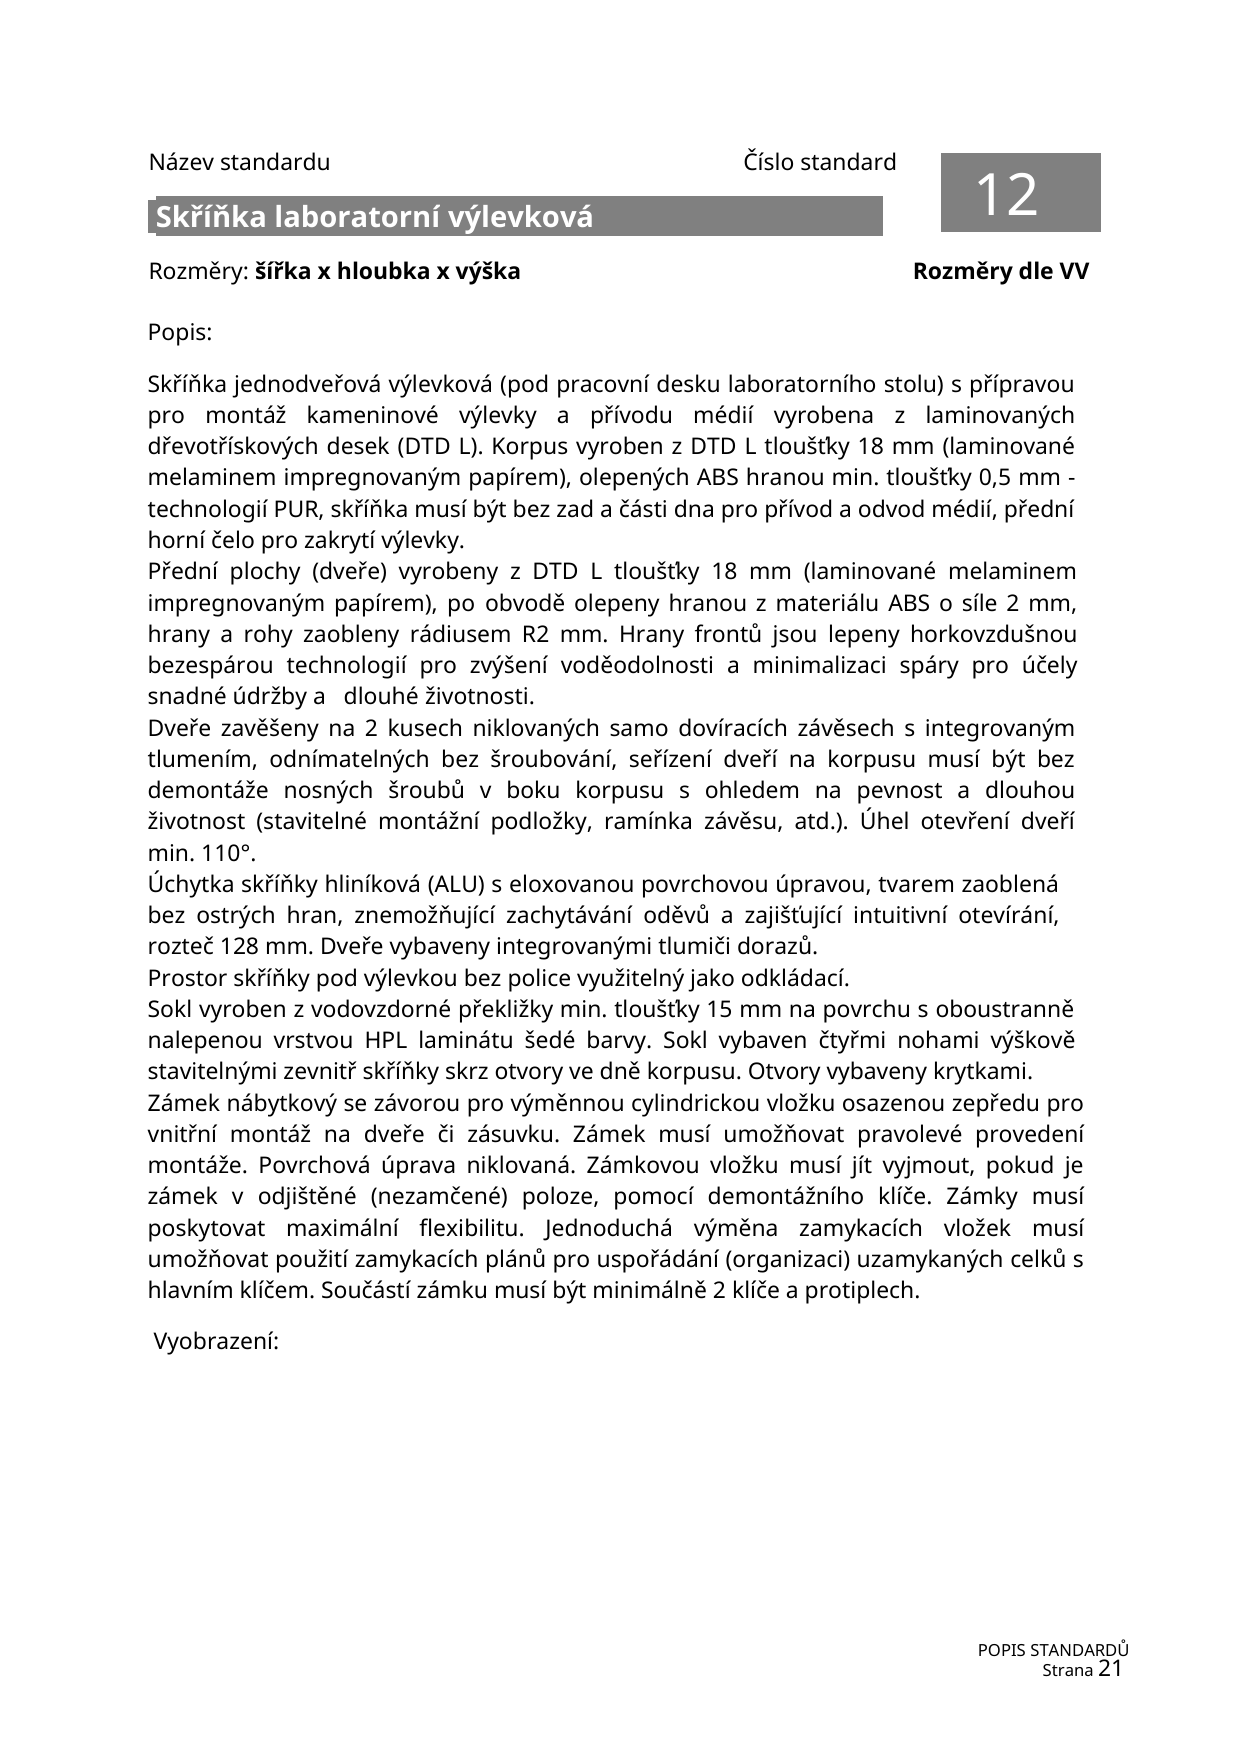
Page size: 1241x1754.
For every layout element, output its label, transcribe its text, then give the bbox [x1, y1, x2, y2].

text Popis: [147, 316, 1134, 347]
table_cell Rozměry: šířka x hloubka x výška [128, 247, 899, 287]
text Prostor skříňky pod výlevkou bez police využitelný jako odkládací. [147, 961, 1134, 993]
table_header 12 [899, 146, 1115, 247]
table_cell Rozměry dle VV [899, 247, 1115, 287]
table_header Název standardu Číslo standard [128, 146, 899, 185]
subtitle Zámek nábytkový se závorou pro výměnnou cylindrickou vložku osazenou zepředu pro vnitřní montáž na dveře či zásuvku. Zámek musí umožňovat pravolevé provedení montáže. Povrchová úprava niklovaná. Zámkovou vložku musí jít vyjmout, pokud je zámek v odjištěné (nezamčené) poloze, pomocí demontážního klíče. Zámky musí poskytovat maximální flexibilitu. Jednoduchá výměna zamykacích vložek musí umožňovat použití zamykacích plánů pro uspořádání (organizaci) uzamykaných celků s hlavním klíčem. Součástí zámku musí být minimálně 2 klíče a protiplech. [147, 1087, 1085, 1305]
text Přední plochy (dveře) vyrobeny z DTD L tloušťky 18 mm (laminované melaminem impregnovaným papírem), po obvodě olepeny hranou z materiálu ABS o síle 2 mm, hrany a rohy zaobleny rádiusem R2 mm. Hrany frontů jsou lepeny horkovzdušnou bezespárou technologií pro zvýšení voděodolnosti a minimalizaci spáry pro účely snadné údržby a dlouhé životnosti. [147, 555, 1078, 711]
text Úchytka skříňky hliníková (ALU) s eloxovanou povrchovou úpravou, tvarem zaoblená bez ostrých hran, znemožňující zachytávání oděvů a zajišťující intuitivní otevírání, rozteč 128 mm. Dveře vybaveny integrovanými tlumiči dorazů. [147, 868, 1060, 961]
text Dveře zavěšeny na 2 kusech niklovaných samo dovíracích závěsech s integrovaným tlumením, odnímatelných bez šroubování, seřízení dveří na korpusu musí být bez demontáže nosných šroubů v boku korpusu s ohledem na pevnost a dlouhou životnost (stavitelné montážní podložky, ramínka závěsu, atd.). Úhel otevření dveří min. 110°. [147, 711, 1076, 868]
text Skříňka jednodveřová výlevková (pod pracovní desku laboratorního stolu) s přípravou pro montáž kameninové výlevky a přívodu médií vyrobena z laminovaných dřevotřískových desek (DTD L). Korpus vyroben z DTD L tloušťky 18 mm (laminované melaminem impregnovaným papírem), olepených ABS hranou min. tloušťky 0,5 mm - technologií PUR, skříňka musí být bez zad a části dna pro přívod a odvod médií, přední horní čelo pro zakrytí výlevky. [147, 368, 1076, 555]
text Vyobrazení: [147, 1325, 510, 1357]
table_cell Skříňka laboratorní výlevková [128, 185, 899, 247]
text Sokl vyroben z vodovzdorné překližky min. tloušťky 15 mm na povrchu s oboustranně nalepenou vrstvou HPL laminátu šedé barvy. Sokl vybaven čtyřmi nohami výškově stavitelnými zevnitř skříňky skrz otvory ve dně korpusu. Otvory vybaveny krytkami. [147, 993, 1076, 1087]
